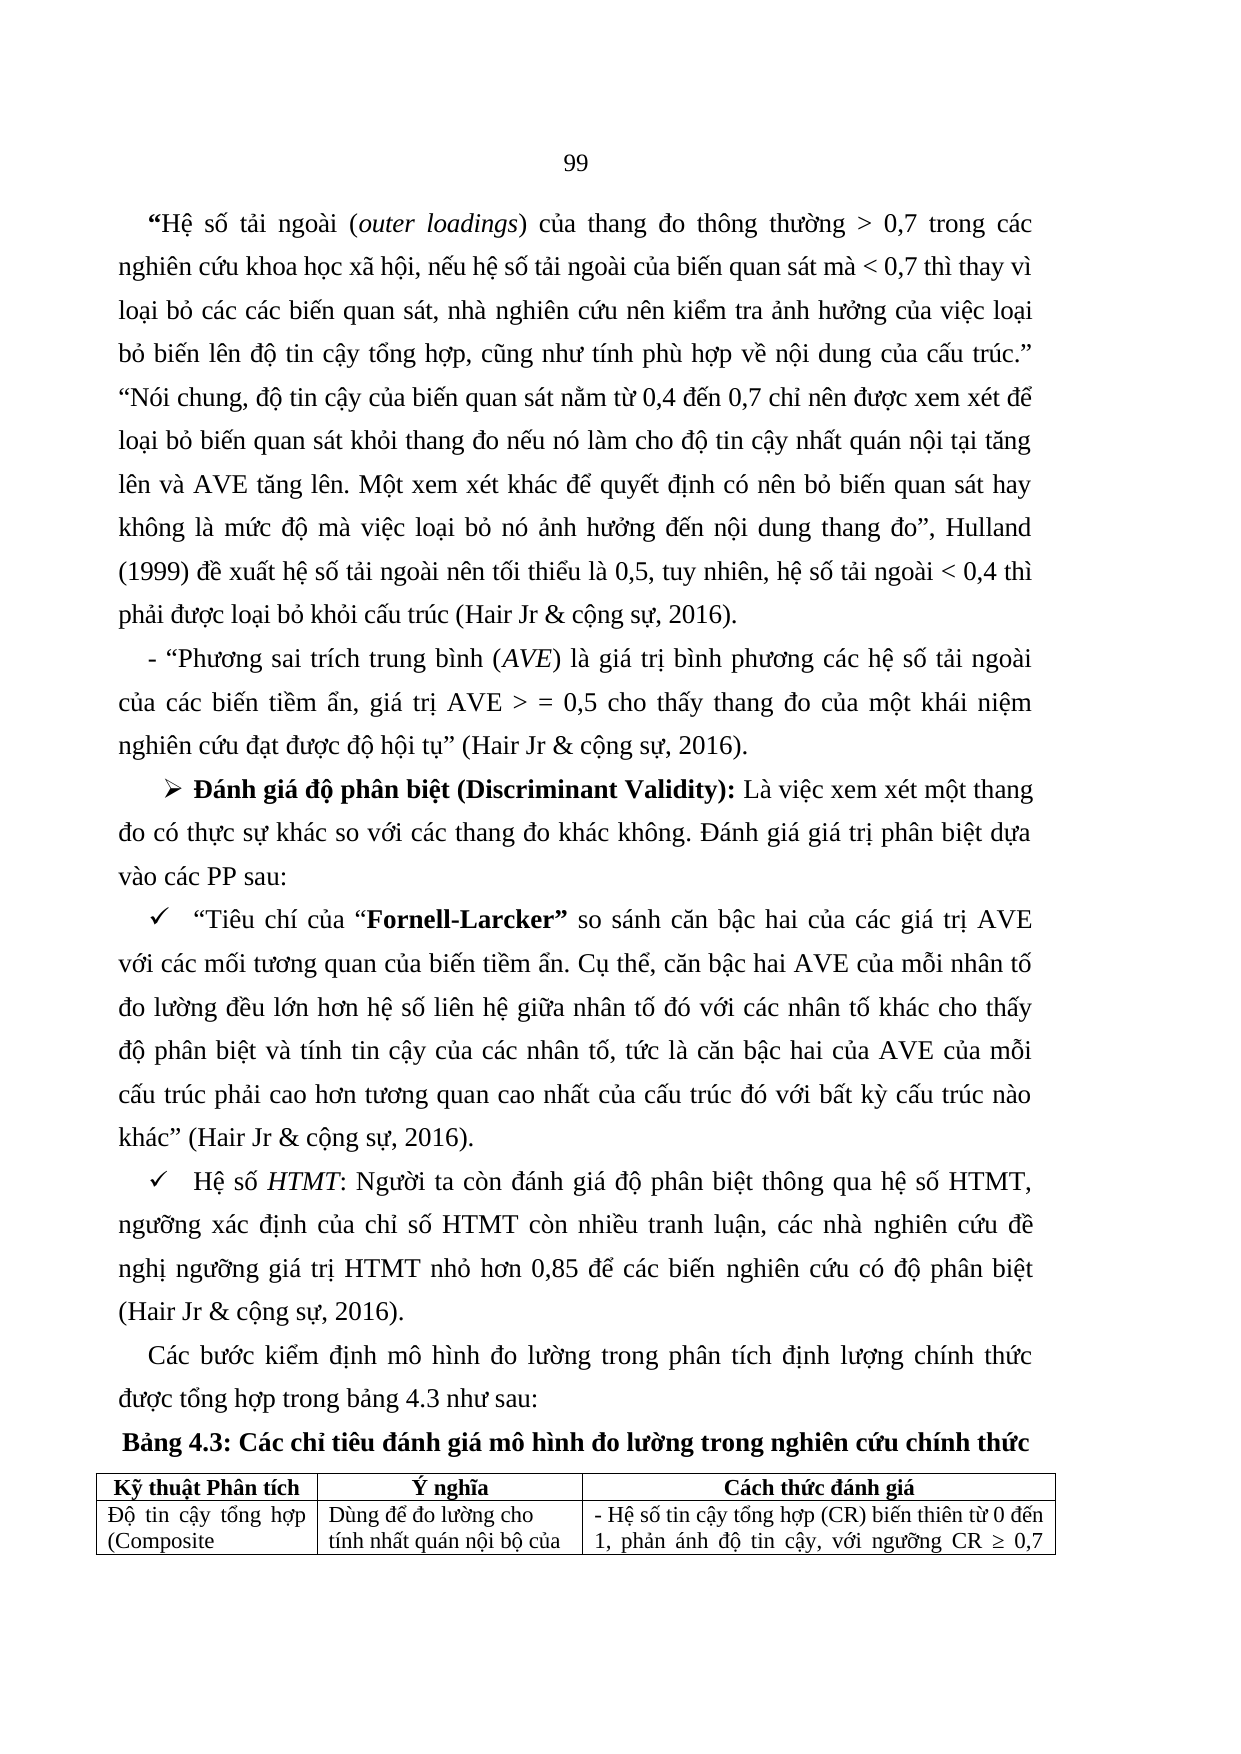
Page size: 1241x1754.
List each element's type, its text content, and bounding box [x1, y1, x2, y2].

table_cell Dùng để đo lường cho tính nhất quán nội bộ của các chỉ báo trong một thang đo [318, 1501, 582, 1554]
table_cell Độ tin cậy tổng hợp (Composite Reliability - CR) [97, 1501, 317, 1554]
list “Tiêu chí của “Fornell-Larcker” so sánh căn bậc hai của các giá trị AVE với các mối tương quan của biến tiềm ẩn. Cụ thể, căn bậc hai AVE của mỗi nhân tố đo lường đều lớn hơn hệ số liên hệ giữa nhân tố đó với các nhân tố khác cho thấy độ phân biệt và tính tin cậy của các nhân tố, tức là căn bậc hai của AVE của mỗi cấu trúc phải cao hơn tương quan cao nhất của cấu trúc đó với bất kỳ cấu trúc nào khác” (Hair Jr & cộng sự, 2016). [118, 903, 1033, 1152]
list Hệ số HTMT: Người ta còn đánh giá độ phân biệt thông qua hệ số HTMT, ngưỡng xác định của chỉ số HTMT còn nhiều tranh luận, các nhà nghiên cứu đề nghị ngưỡng giá trị HTMT nhỏ hơn 0,85 để các biến nghiên cứu có độ phân biệt (Hair Jr & cộng sự, 2016). [118, 1165, 1033, 1327]
table_header Kỹ thuật Phân tích [97, 1474, 317, 1500]
text Các bước kiểm định mô hình đo lường trong phân tích định lượng chính thức được tổng hợp trong bảng 4.3 như sau: [118, 1339, 1033, 1414]
list Đánh giá độ phân biệt (Discriminant Validity): Là việc xem xét một thang đo có thực sự khác so với các thang đo khác không. Đánh giá giá trị phân biệt dựa vào các PP sau: [118, 773, 1033, 891]
text Bảng 4.3: Các chỉ tiêu đánh giá mô hình đo lường trong nghiên cứu chính thức [118, 1426, 1033, 1457]
text - “Phương sai trích trung bình (AVE) là giá trị bình phương các hệ số tải ngoài của các biến tiềm ẩn, giá trị AVE > = 0,5 cho thấy thang đo của một khái niệm nghiên cứu đạt được độ hội tụ” (Hair Jr & cộng sự, 2016). [118, 642, 1033, 760]
text “Hệ số tải ngoài (outer loadings) của thang đo thông thường > 0,7 trong các nghiên cứu khoa học xã hội, nếu hệ số tải ngoài của biến quan sát mà < 0,7 thì thay vì loại bỏ các các biến quan sát, nhà nghiên cứu nên kiểm tra ảnh hưởng của việc loại bỏ biến lên độ tin cậy tổng hợp, cũng như tính phù hợp về nội dung của cấu trúc.” “Nói chung, độ tin cậy của biến quan sát nằm từ 0,4 đến 0,7 chỉ nên được xem xét để loại bỏ biến quan sát khỏi thang đo nếu nó làm cho độ tin cậy nhất quán nội tại tăng lên và AVE tăng lên. Một xem xét khác để quyết định có nên bỏ biến quan sát hay không là mức độ mà việc loại bỏ nó ảnh hưởng đến nội dung thang đo”, Hulland (1999) đề xuất hệ số tải ngoài nên tối thiểu là 0,5, tuy nhiên, hệ số tải ngoài < 0,4 thì phải được loại bỏ khỏi cấu trúc (Hair Jr & cộng sự, 2016). [118, 207, 1033, 630]
table_header Cách thức đánh giá [583, 1474, 1055, 1500]
table_header Ý nghĩa [318, 1474, 582, 1500]
